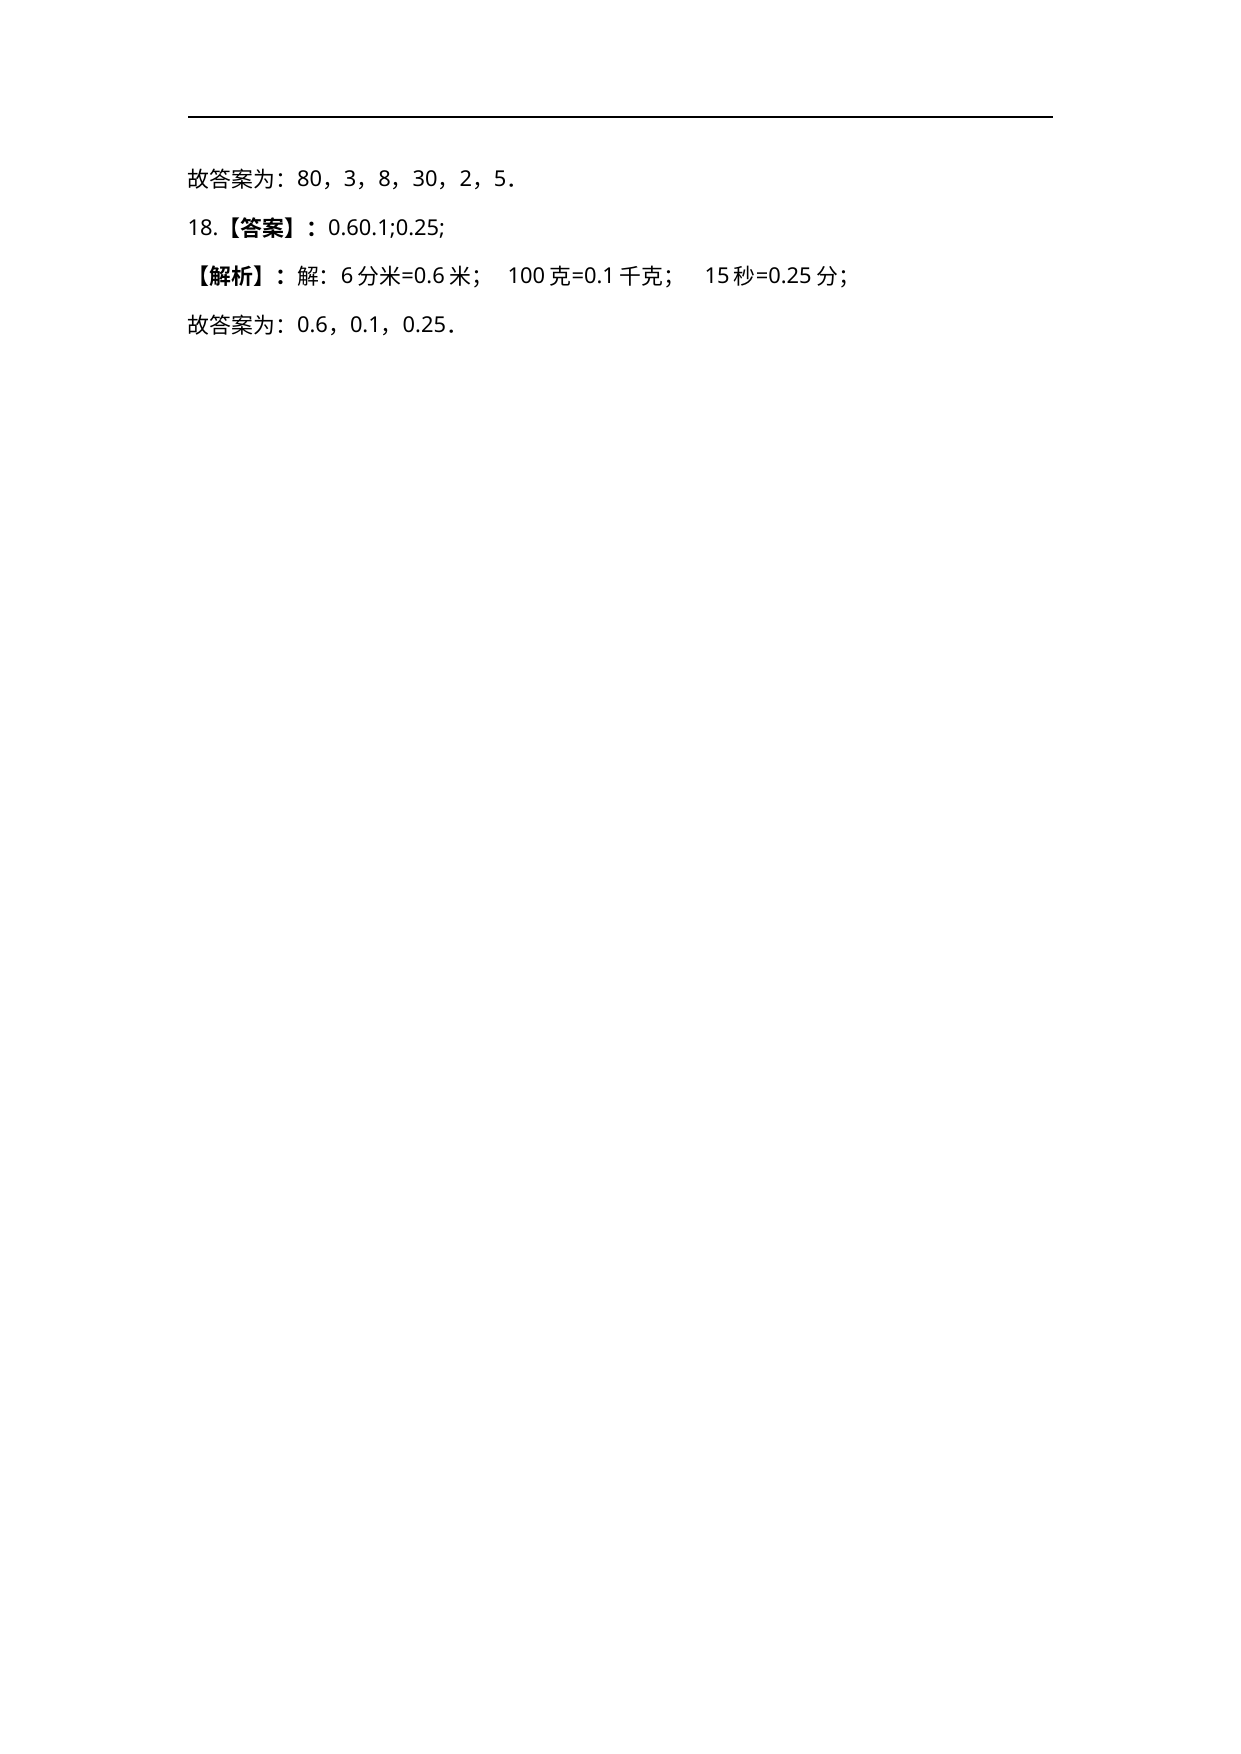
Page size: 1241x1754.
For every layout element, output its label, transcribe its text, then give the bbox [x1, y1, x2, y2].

text 18.【答案】：0.60.1;0.25; [187, 210, 1053, 243]
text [187, 162, 1053, 194]
text 【解析】：解：6分米=0.6米； 100克=0.1千克； 15秒=0.25分； 故答案为：0.6，0.1，0.25． [187, 259, 1053, 340]
